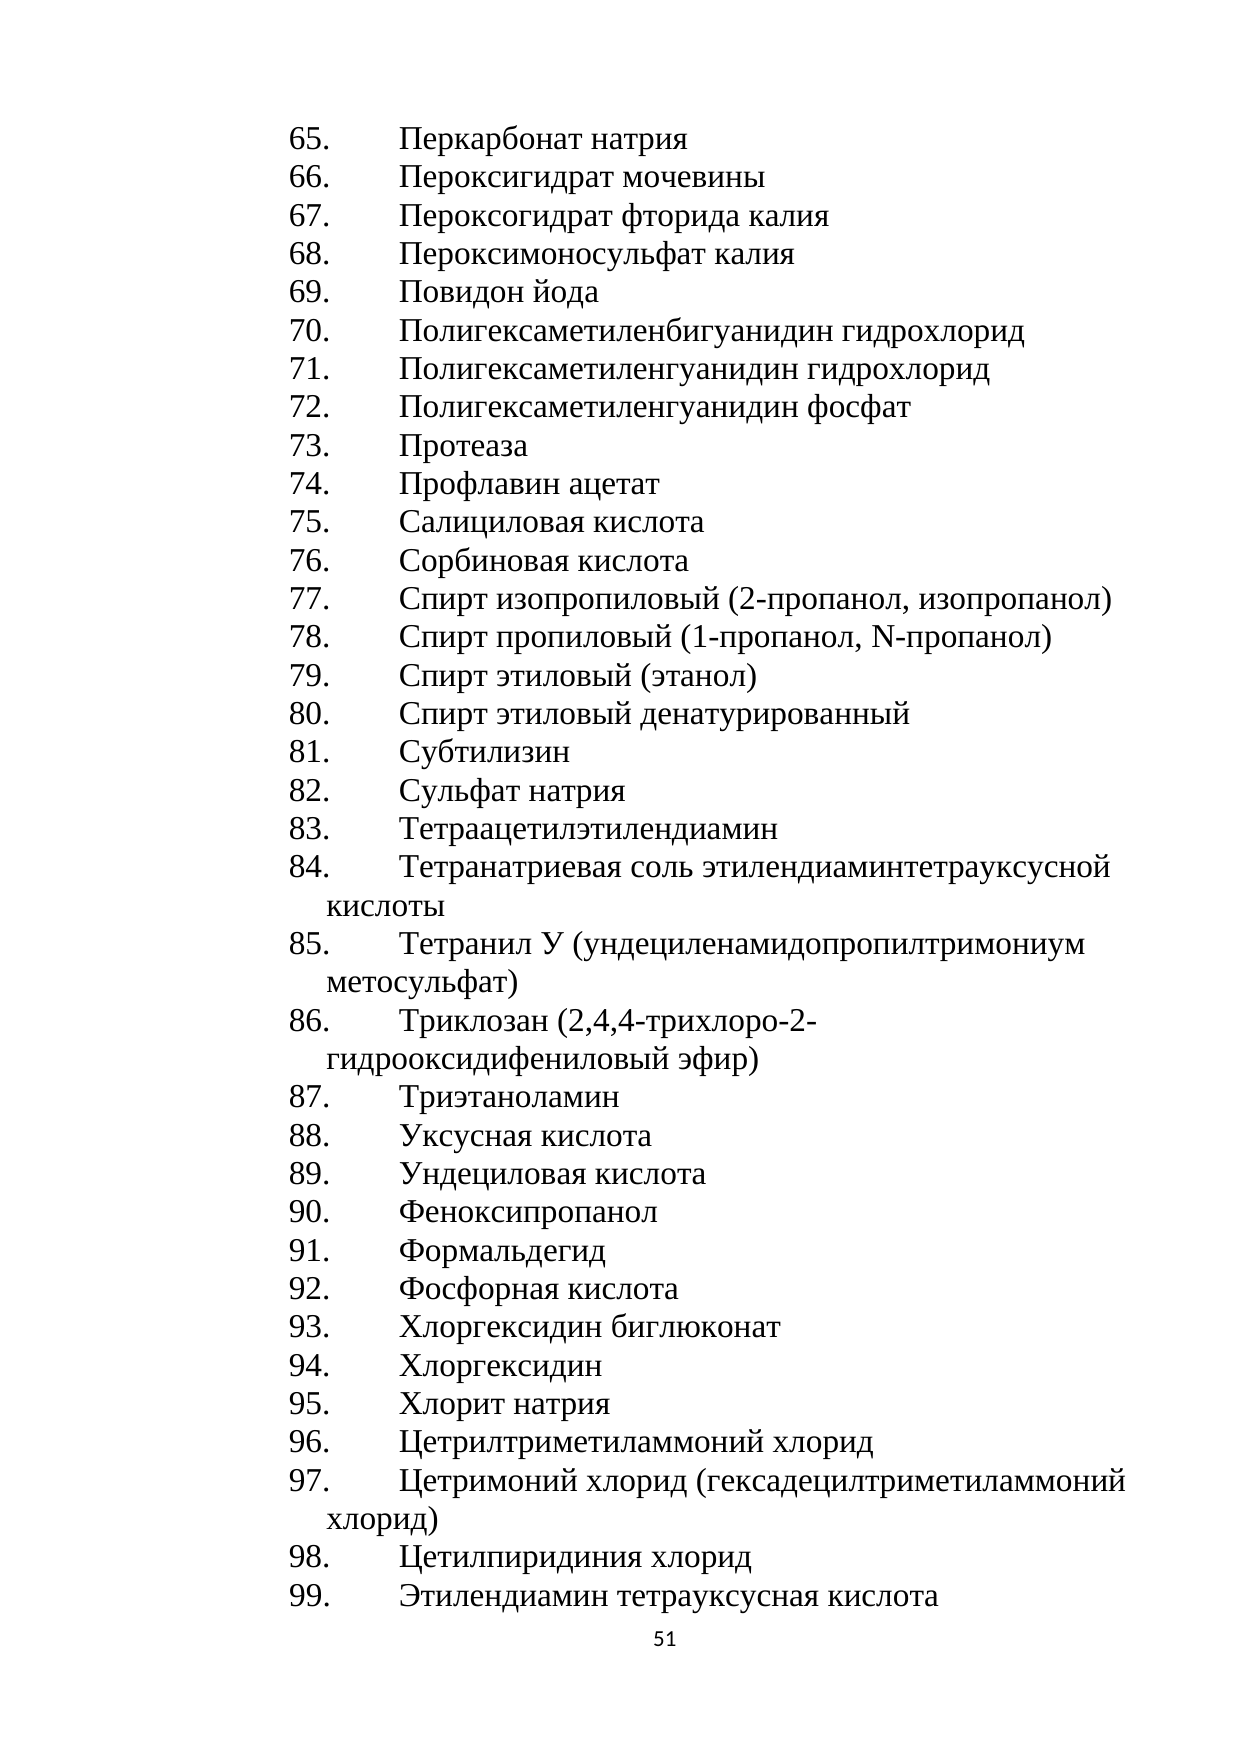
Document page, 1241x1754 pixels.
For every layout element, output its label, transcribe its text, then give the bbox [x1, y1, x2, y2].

list Цетилпиридиния хлорид [288, 1536, 1152, 1575]
list Этилендиамин тетрауксусная кислота [289, 1575, 1152, 1613]
list Протеаза [288, 425, 1152, 463]
list Профлавин ацетат [288, 463, 1152, 501]
list Ундециловая кислота [288, 1153, 1152, 1191]
list Тетранил У (ундециленамидопропилтримониум метосульфат) [288, 923, 1152, 1000]
list Триэтаноламин [288, 1076, 1152, 1115]
list Феноксипропанол [288, 1191, 1152, 1230]
list Пероксигидрат мочевины [288, 156, 1152, 195]
list Цетримоний хлорид (гексадецилтриметиламмоний хлорид) [288, 1460, 1152, 1536]
list Хлоргексидин [288, 1345, 1152, 1383]
list Триклозан (2,4,4-трихлоро-2-гидрооксидифениловый эфир) [288, 1000, 1152, 1076]
list Сорбиновая кислота [288, 540, 1152, 578]
list Спирт пропиловый (1-пропанол, N-пропанол) [288, 616, 1152, 655]
list Уксусная кислота [288, 1115, 1152, 1153]
list Спирт этиловый денатурированный [288, 693, 1152, 731]
list Спирт этиловый (этанол) [288, 655, 1152, 693]
list Сульфат натрия [288, 770, 1152, 808]
list Хлорит натрия [288, 1383, 1152, 1421]
list Пероксимоносульфат калия [288, 233, 1152, 271]
list Полигексаметиленгуанидин фосфат [288, 386, 1152, 425]
list Субтилизин [288, 731, 1152, 770]
list Тетранатриевая соль этилендиаминтетрауксусной кислоты [288, 846, 1152, 923]
list Спирт изопропиловый (2-пропанол, изопропанол) [288, 578, 1152, 616]
list Полигексаметиленгуанидин гидрохлорид [288, 348, 1152, 386]
list Перкарбонат натрия [288, 118, 1152, 156]
list Хлоргексидин биглюконат [288, 1306, 1152, 1345]
list Полигексаметиленбигуанидин гидрохлорид [288, 310, 1152, 348]
list Цетрилтриметиламмоний хлорид [288, 1421, 1152, 1460]
list Формальдегид [288, 1230, 1152, 1268]
list Фосфорная кислота [288, 1268, 1152, 1306]
list Салициловая кислота [288, 501, 1152, 540]
list Тетраацетилэтилендиамин [288, 808, 1152, 846]
list Пероксогидрат фторида калия [288, 195, 1152, 233]
list Повидон йода [288, 271, 1152, 310]
